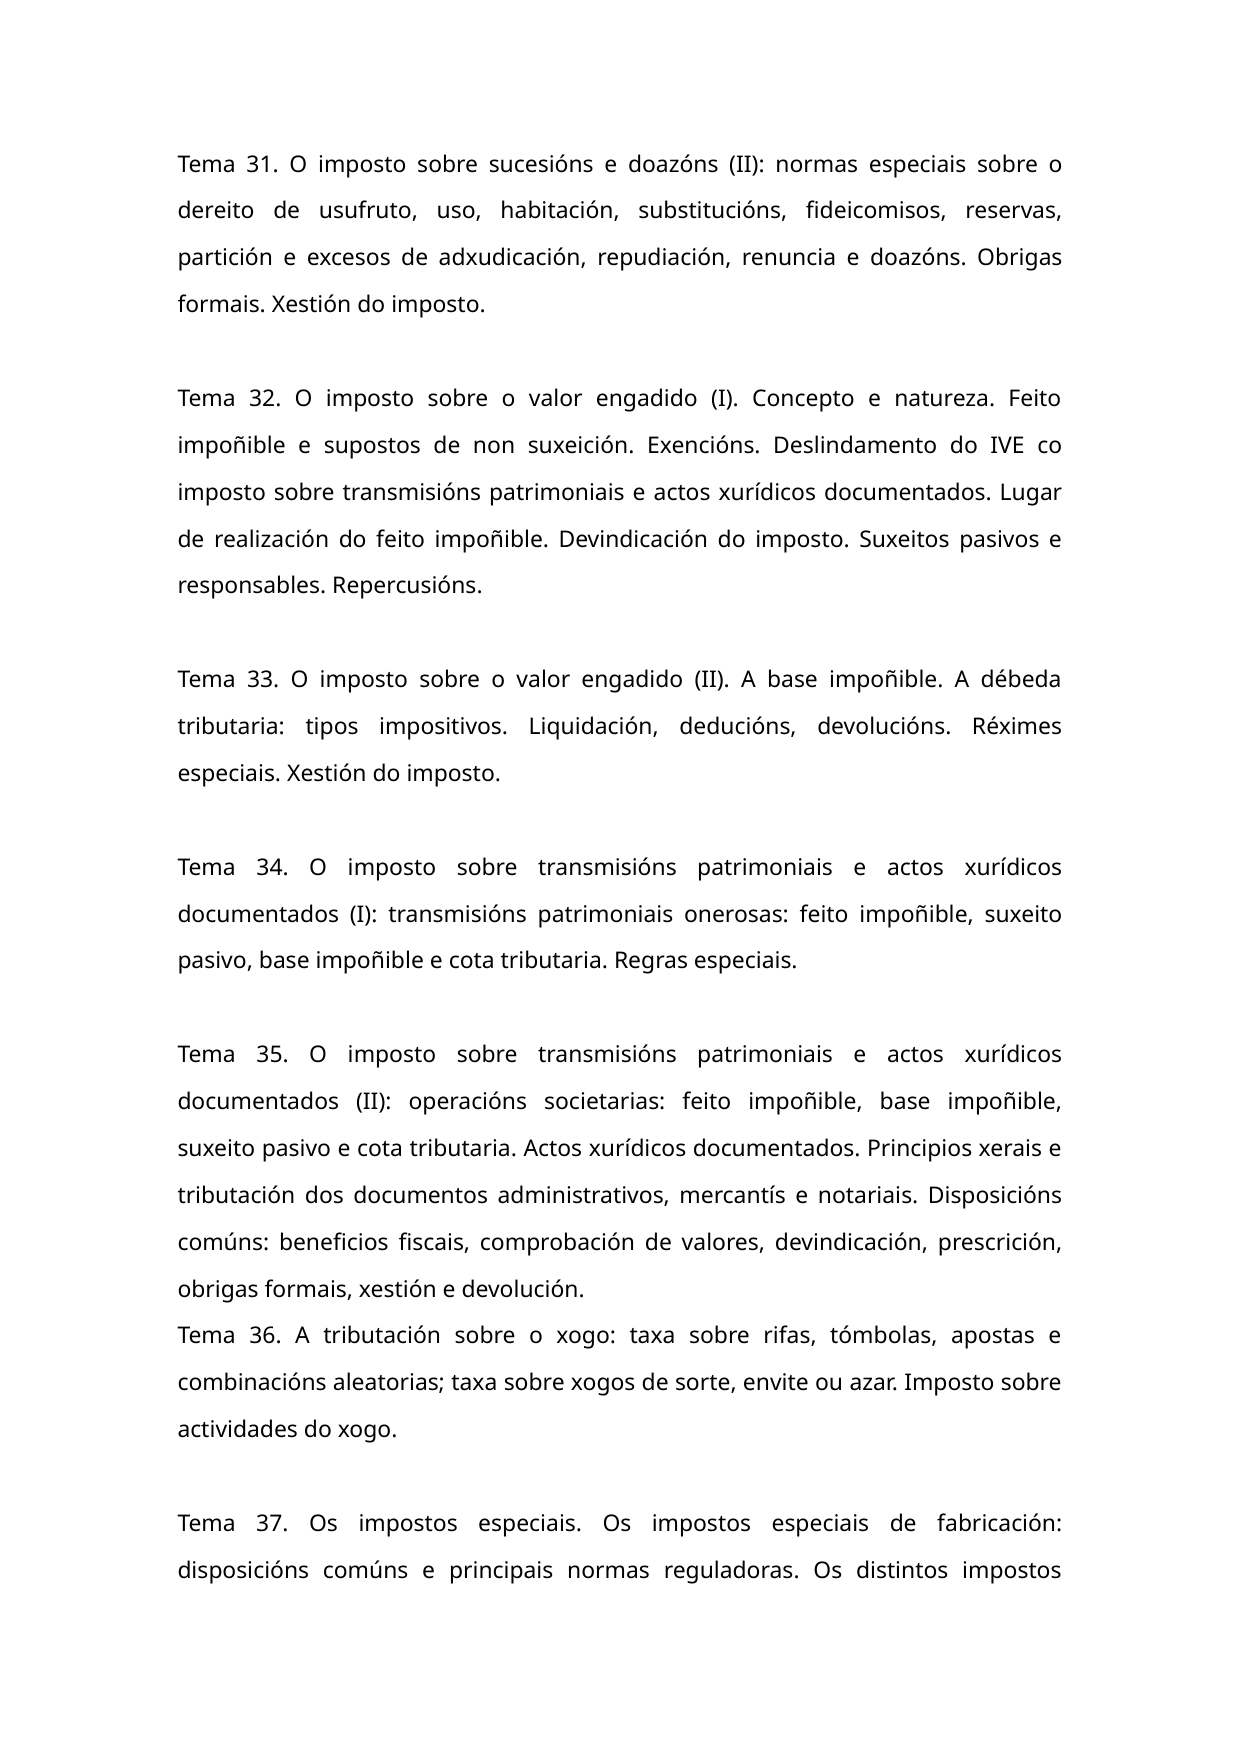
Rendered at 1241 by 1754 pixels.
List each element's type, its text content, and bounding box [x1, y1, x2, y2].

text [177, 1507, 1063, 1585]
text Tema 34. O imposto sobre transmisións patrimoniais e actos xurídicos documentados (I): transmisións patrimoniais onerosas: feito impoñible, suxeito pasivo, base impoñible e cota tributaria. Regras especiais. [177, 851, 1063, 976]
text Tema 32. O imposto sobre o valor engadido (I). Concepto e natureza. Feito impoñible e supostos de non suxeición. Exencións. Deslindamento do IVE co imposto sobre transmisións patrimoniais e actos xurídicos documentados. Lugar de realización do feito impoñible. Devindicación do imposto. Suxeitos pasivos e responsables. Repercusións. [177, 382, 1063, 601]
text Tema 31. O imposto sobre sucesións e doazóns (II): normas especiais sobre o dereito de usufruto, uso, habitación, substitucións, fideicomisos, reservas, partición e excesos de adxudicación, repudiación, renuncia e doazóns. Obrigas formais. Xestión do imposto. [177, 148, 1063, 319]
text Tema 33. O imposto sobre o valor engadido (II). A base impoñible. A débeda tributaria: tipos impositivos. Liquidación, deducións, devolucións. Réximes especiais. Xestión do imposto. [177, 663, 1063, 788]
text Tema 35. O imposto sobre transmisións patrimoniais e actos xurídicos documentados (II): operacións societarias: feito impoñible, base impoñible, suxeito pasivo e cota tributaria. Actos xurídicos documentados. Principios xerais e tributación dos documentos administrativos, mercantís e notariais. Disposicións comúns: beneficios fiscais, comprobación de valores, devindicación, prescrición, obrigas formais, xestión e devolución. [177, 1038, 1063, 1304]
text Tema 36. A tributación sobre o xogo: taxa sobre rifas, tómbolas, apostas e combinacións aleatorias; taxa sobre xogos de sorte, envite ou azar. Imposto sobre actividades do xogo. [177, 1319, 1063, 1444]
